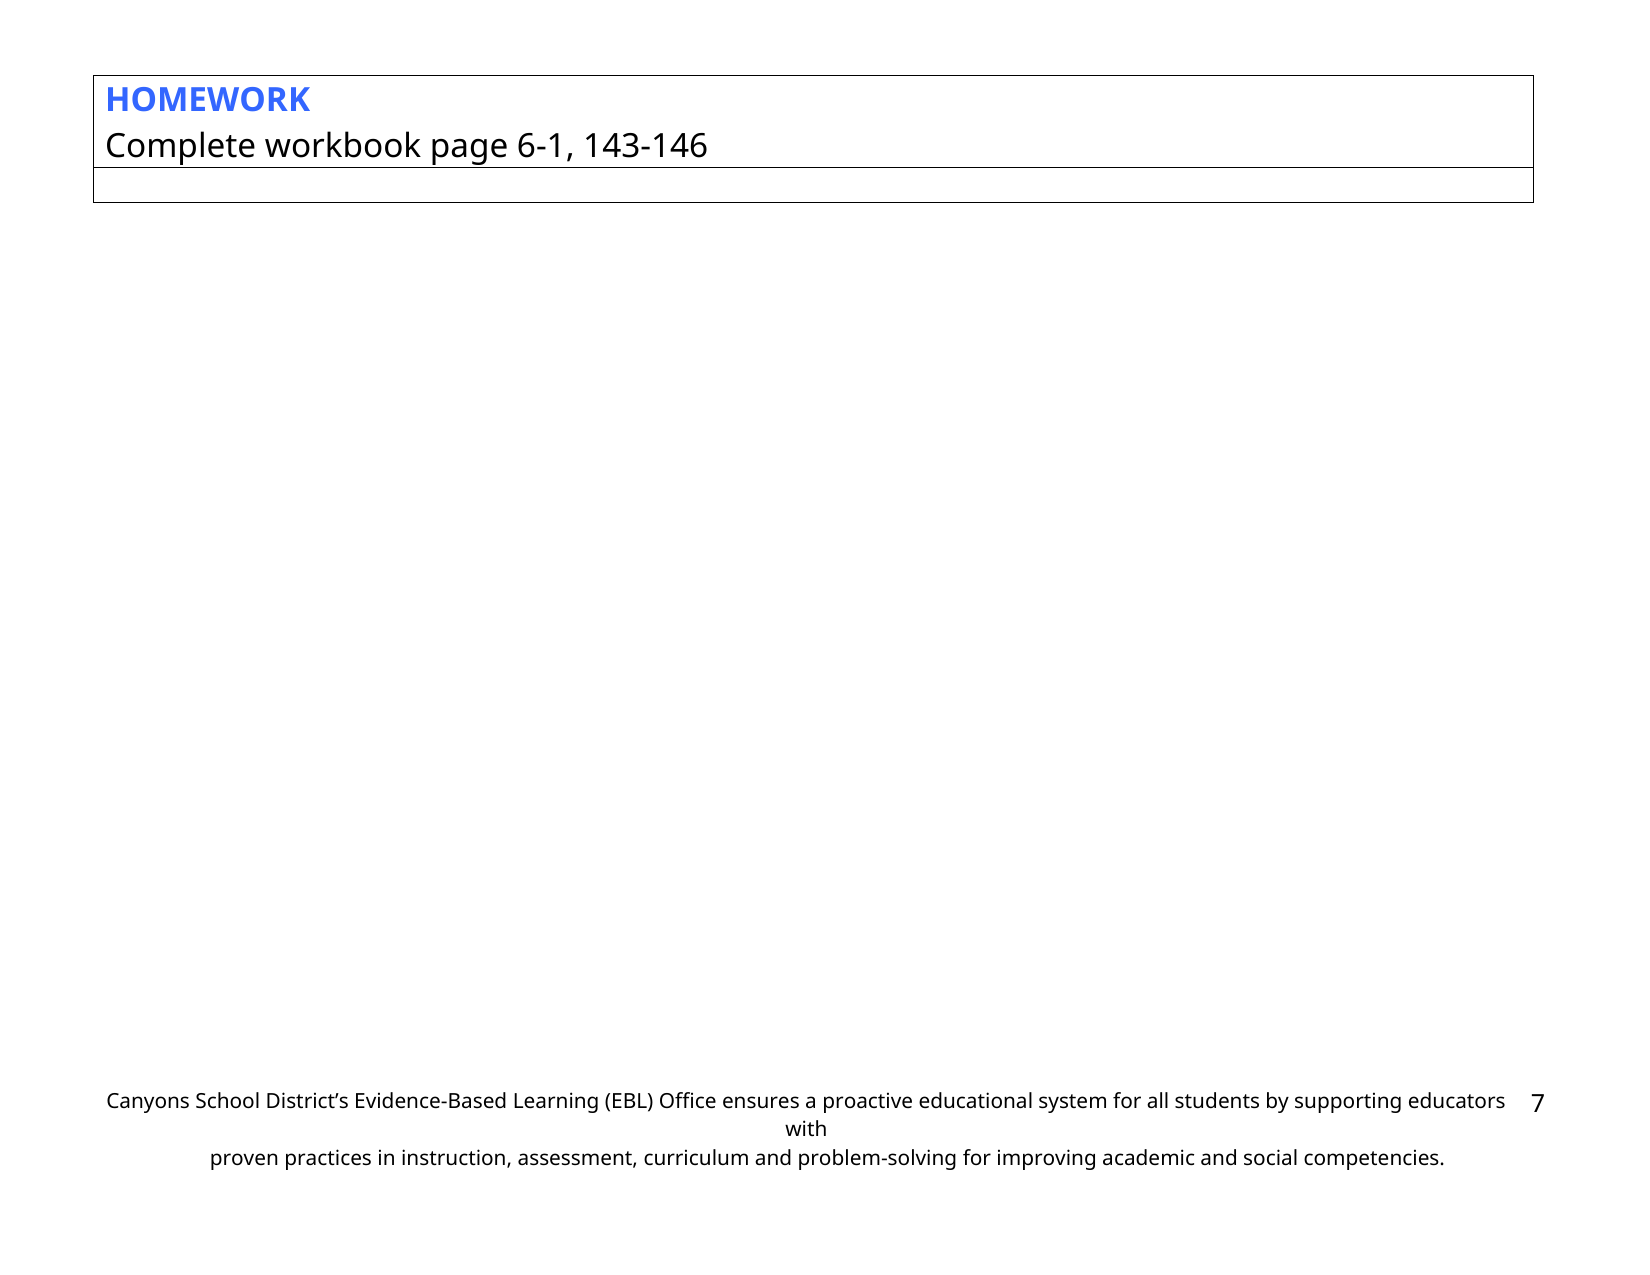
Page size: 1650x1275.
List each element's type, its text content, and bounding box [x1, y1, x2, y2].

table_cell HOMEWORK Complete workbook page 6-1, 143-146 [94, 76, 1533, 167]
table_cell [94, 168, 1533, 202]
